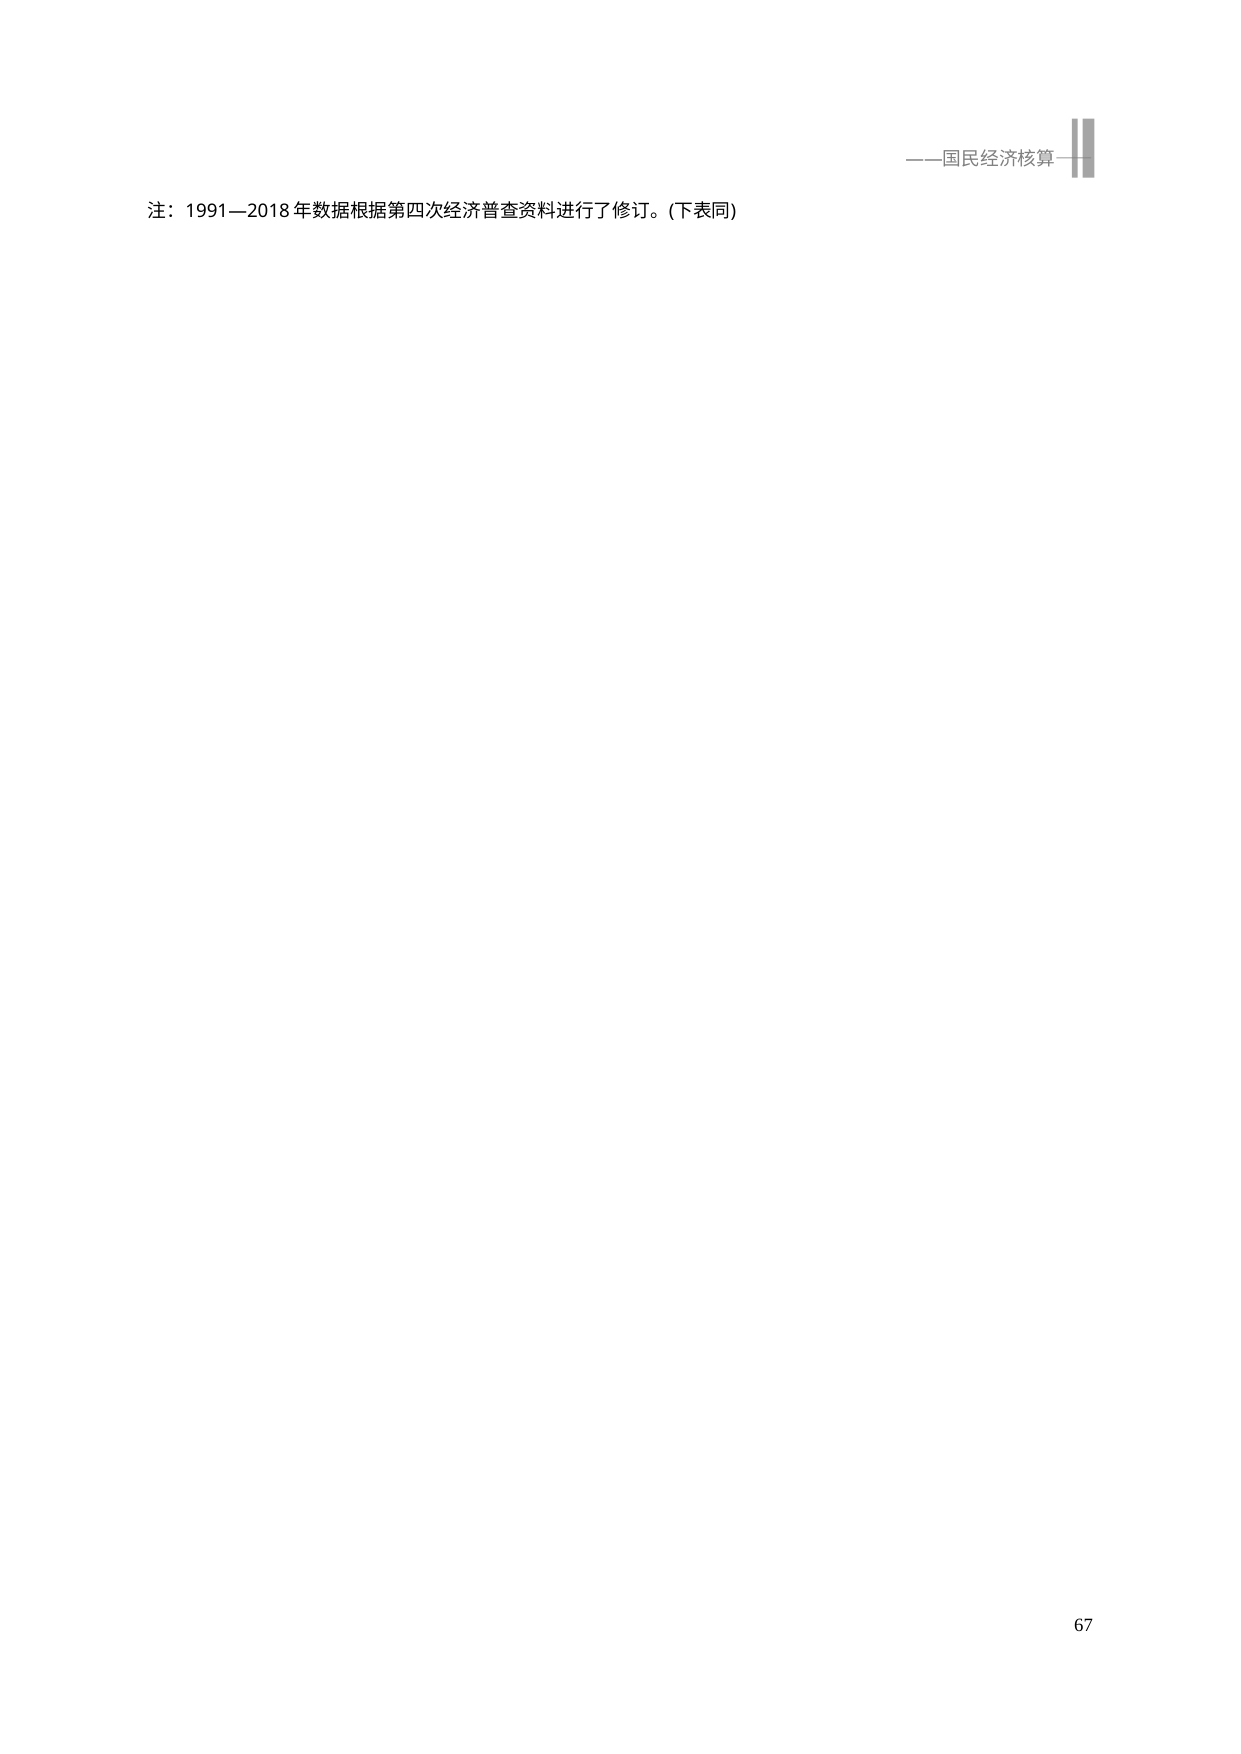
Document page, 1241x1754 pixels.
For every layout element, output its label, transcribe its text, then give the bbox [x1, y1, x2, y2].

text 注：1991—2018年数据根据第四次经济普查资料进行了修订。(下表同) [148, 193, 1092, 225]
